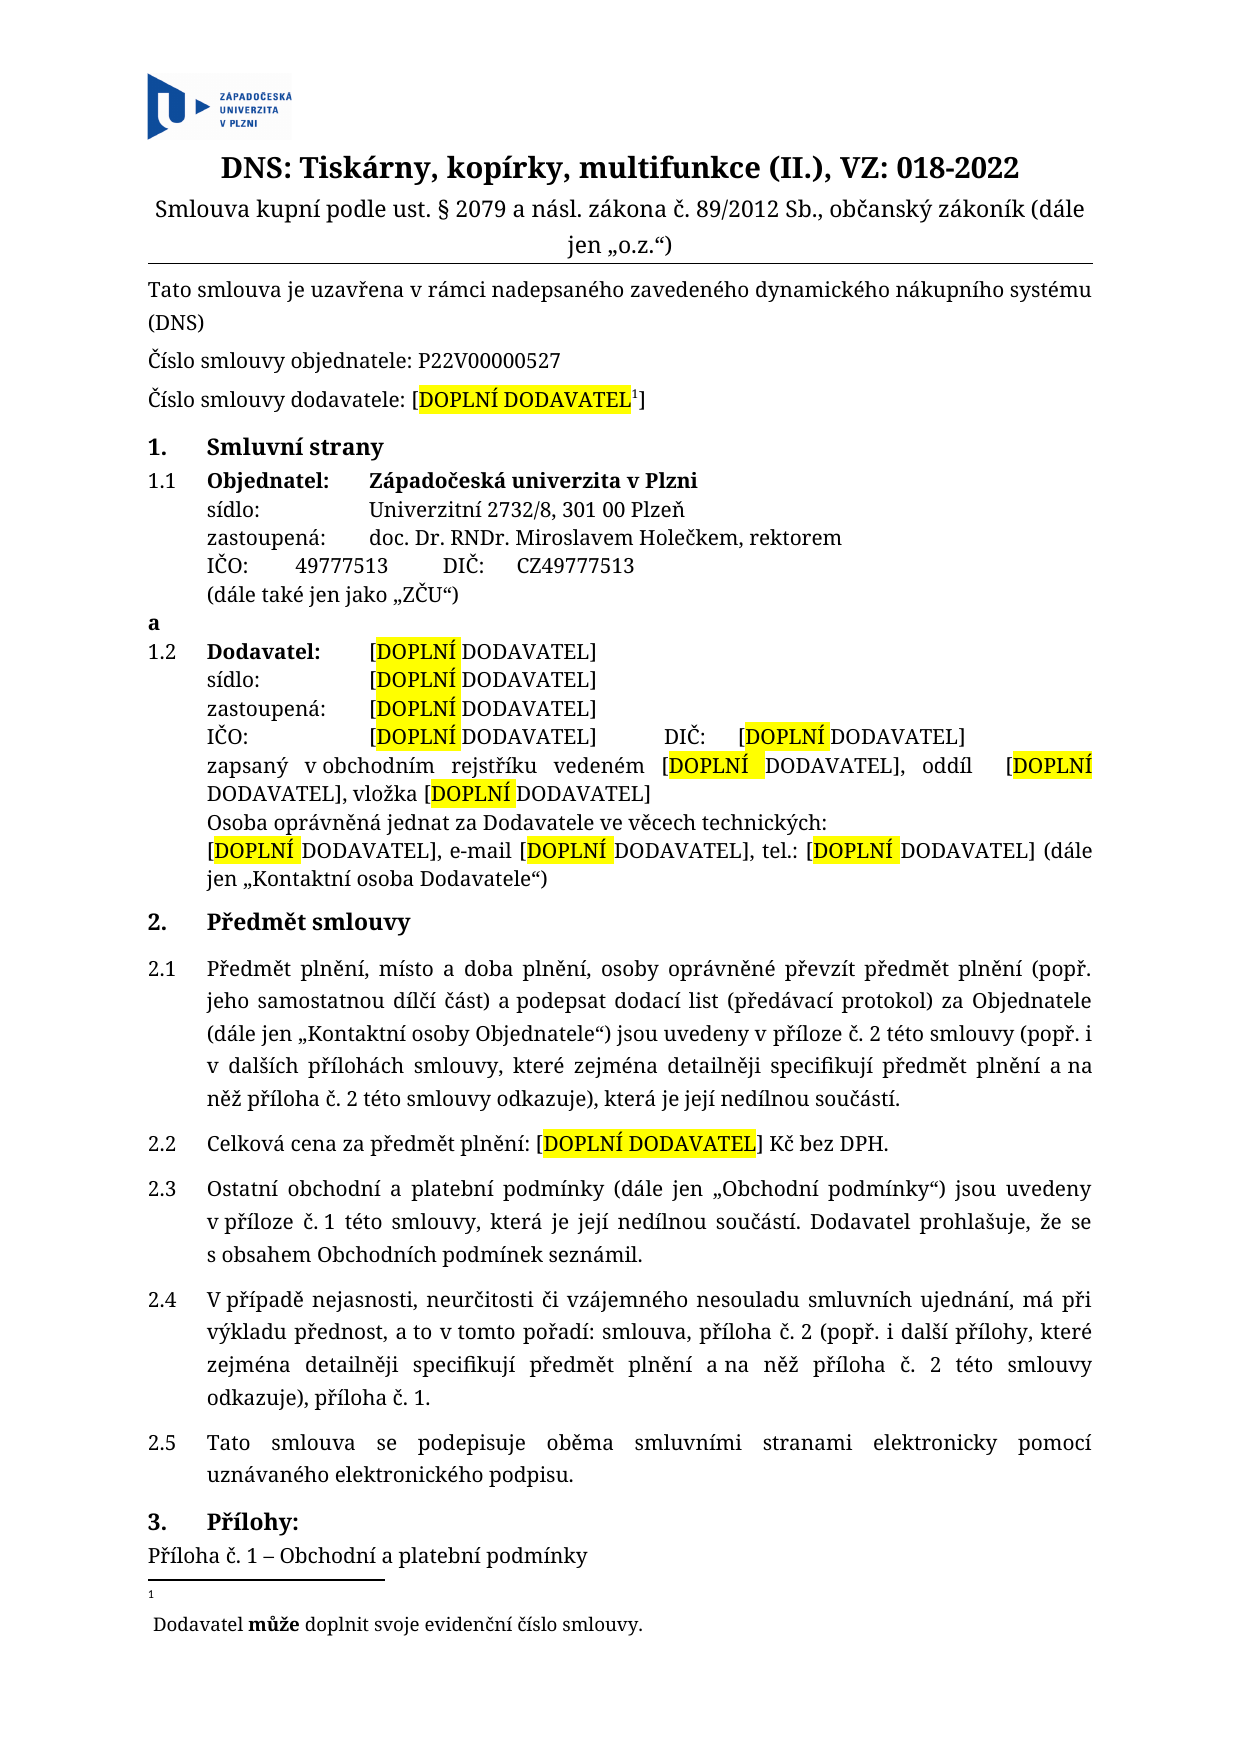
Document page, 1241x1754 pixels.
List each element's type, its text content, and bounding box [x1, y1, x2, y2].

list Přílohy: [148, 1505, 1093, 1537]
text Osoba oprávněná jednat za Dodavatele ve věcech technických: [207, 808, 1093, 836]
list V případě nejasnosti, neurčitosti či vzájemného nesouladu smluvních ujednání, má při výkladu přednost, a to v tomto pořadí: smlouva, příloha č. 2 (popř. i další přílohy, které zejména detailněji specifikují předmět plnění a na něž příloha č. 2 této smlouvy odkazuje), příloha č. 1. [148, 1285, 1093, 1411]
text [DOPLNÍ DODAVATEL], e-mail [DOPLNÍ DODAVATEL], tel.: [DOPLNÍ DODAVATEL] (dále jen „Kontaktní osoba Dodavatele“) [207, 836, 1093, 893]
text IČO: [DOPLNÍ DODAVATEL] DIČ: [DOPLNÍ DODAVATEL] [207, 722, 376, 751]
list Celková cena za předmět plnění: [DOPLNÍ DODAVATEL] Kč bez DPH. [756, 1129, 1093, 1158]
list Smluvní strany [148, 430, 1093, 462]
text zastoupená: doc. Dr. RNDr. Miroslavem Holečkem, rektorem [207, 523, 1093, 552]
list Tato smlouva se podepisuje oběma smluvními stranami elektronicky pomocí uznávaného elektronického podpisu. [148, 1428, 1093, 1489]
text sídlo: [DOPLNÍ DODAVATEL] [207, 665, 376, 694]
text Smlouva kupní podle ust. § 2079 a násl. zákona č. 89/2012 Sb., občanský zákoník (dále jen „o.z.“) [148, 193, 1093, 263]
text IČO: [DOPLNÍ DODAVATEL] DIČ: [DOPLNÍ DODAVATEL] [830, 722, 1093, 751]
text Tato smlouva je uzavřena v rámci nadepsaného zavedeného dynamického nákupního systému (DNS) [148, 275, 1093, 336]
text IČO: 49777513 DIČ: CZ49777513 [207, 552, 1093, 580]
text DNS: Tiskárny, kopírky, multifunkce (II.), VZ: 018-2022 [148, 148, 1093, 187]
text zastoupená: [DOPLNÍ DODAVATEL] [207, 694, 376, 722]
text zapsaný v obchodním rejstříku vedeném [DOPLNÍ DODAVATEL], oddíl [DOPLNÍ DODAVATEL], vložka [DOPLNÍ DODAVATEL] [207, 751, 1093, 808]
picture [147, 73, 292, 140]
text IČO: [DOPLNÍ DODAVATEL] DIČ: [DOPLNÍ DODAVATEL] [461, 722, 745, 751]
text (dále také jen jako „ZČU“) [207, 580, 1093, 608]
list Dodavatel: [DOPLNÍ DODAVATEL] [148, 637, 376, 665]
text sídlo: [DOPLNÍ DODAVATEL] [461, 665, 1093, 694]
list Předmět plnění, místo a doba plnění, osoby oprávněné převzít předmět plnění (popř. jeho samostatnou dílčí část) a podepsat dodací list (předávací protokol) za Objednatele (dále jen „Kontaktní osoby Objednatele“) jsou uvedeny v příloze č. 2 této smlouvy (popř. i v dalších přílohách smlouvy, které zejména detailněji specifikují předmět plnění a na něž příloha č. 2 této smlouvy odkazuje), která je její nedílnou součástí. [148, 954, 1093, 1113]
text Příloha č. 1 – Obchodní a platební podmínky [148, 1541, 1093, 1570]
list Předmět smlouvy [148, 905, 1093, 937]
list Objednatel: Západočeská univerzita v Plzni [148, 466, 1093, 495]
text Číslo smlouvy objednatele: P22V00000527 [148, 346, 1093, 375]
text sídlo: Univerzitní 2732/8, 301 00 Plzeň [207, 495, 1093, 523]
text Číslo smlouvy dodavatele: [DOPLNÍ DODAVATEL] [148, 385, 419, 414]
text zastoupená: [DOPLNÍ DODAVATEL] [461, 694, 1093, 722]
text a [148, 608, 1093, 637]
list Dodavatel: [DOPLNÍ DODAVATEL] [461, 637, 1093, 665]
text Číslo smlouvy dodavatele: [DOPLNÍ DODAVATEL] [631, 385, 1093, 414]
list Ostatní obchodní a platební podmínky (dále jen „Obchodní podmínky“) jsou uvedeny v příloze č. 1 této smlouvy, která je její nedílnou součástí. Dodavatel prohlašuje, že se s obsahem Obchodních podmínek seznámil. [148, 1174, 1093, 1268]
list Celková cena za předmět plnění: [DOPLNÍ DODAVATEL] Kč bez DPH. [148, 1129, 543, 1158]
